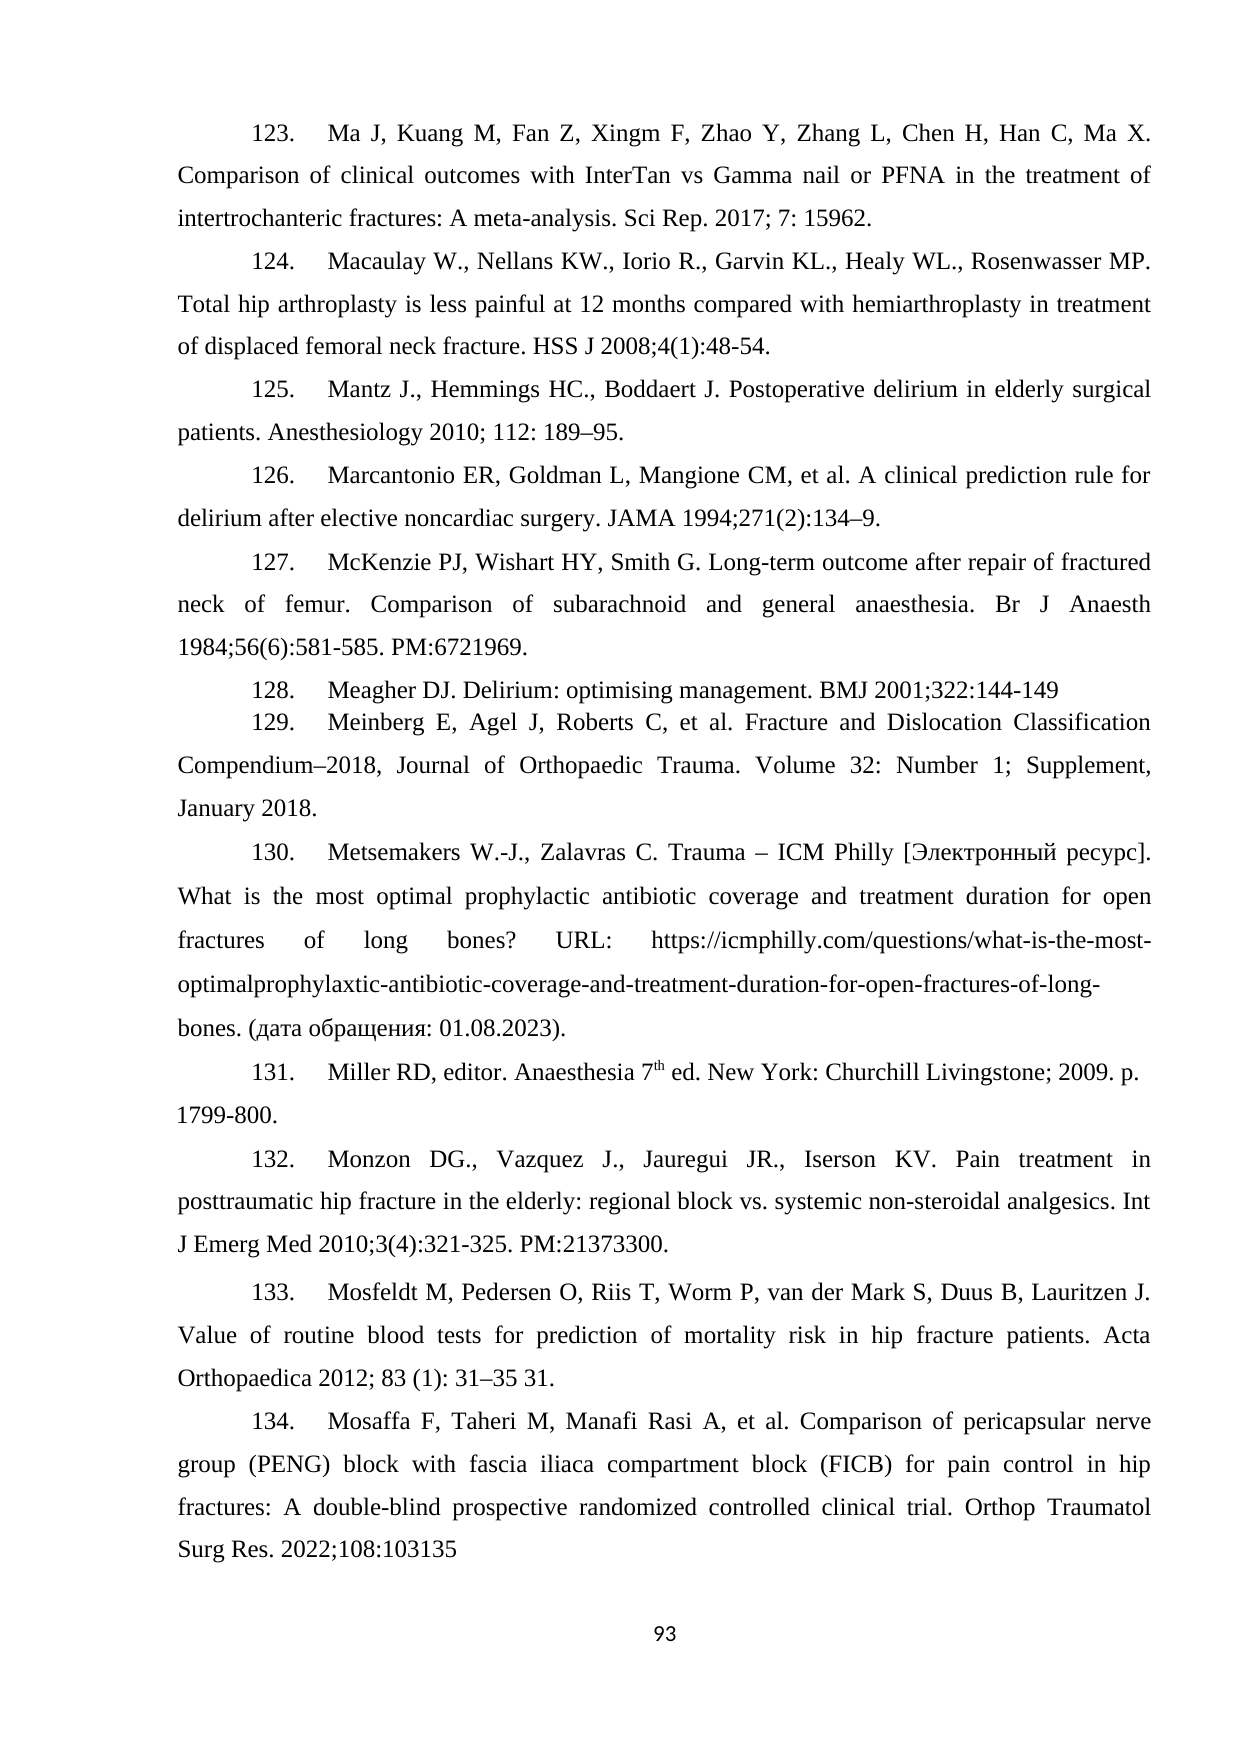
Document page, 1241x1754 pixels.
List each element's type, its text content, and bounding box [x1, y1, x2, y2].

list Mantz J., Hemmings HC., Boddaert J. Postoperative delirium in elderly surgical patients. Anesthesiology 2010; 112: 189–95. [177, 374, 1152, 446]
list McKenzie PJ, Wishart HY, Smith G. Long-term outcome after repair of fractured neck of femur. Comparison of subarachnoid and general anaesthesia. Br J Anaesth 1984;56(6):581-585. PM:6721969. [177, 547, 1152, 661]
list Monzon DG., Vazquez J., Jauregui JR., Iserson KV. Pain treatment in posttraumatic hip fracture in the elderly: regional block vs. systemic non-steroidal analgesics. Int J Emerg Med 2010;3(4):321-325. PM:21373300. [177, 1144, 1152, 1258]
list Meinberg E, Agel J, Roberts C, et al. Fracture and Dislocation Classification Compendium–2018, Journal of Orthopaedic Trauma. Volume 32: Number 1; Supplement, January 2018. [177, 707, 1152, 822]
list Macaulay W., Nellans KW., Iorio R., Garvin KL., Healy WL., Rosenwasser MP. Total hip arthroplasty is less painful at 12 months compared with hemiarthroplasty in treatment of displaced femoral neck fracture. HSS J 2008;4(1):48-54. [177, 246, 1152, 360]
list Metsemakers W.-J., Zalavras C. Trauma – ICM Philly [Электронный ресурс]. What is the most optimal prophylactic antibiotic coverage and treatment duration for open fractures of long bones? URL: https://icmphilly.com/questions/what-is-the-most-optimalprophylaxtic-antibiotic-coverage-and-treatment-duration-for-open-fractures-of-long-bones. (дата обращения: 01.08.2023). [177, 837, 1152, 1041]
list Miller RD, editor. Anaesthesia 7th ed. New York: Churchill Livingstone; 2009. p. [177, 1057, 1152, 1086]
list Mosaffa F, Taheri M, Manafi Rasi A, et al. Comparison of pericapsular nerve group (PENG) block with fascia iliaca compartment block (FICB) for pain control in hip fractures: A double-blind prospective randomized controlled clinical trial. Orthop Traumatol Surg Res. 2022;108:103135 [177, 1406, 1152, 1563]
list Marcantonio ER, Goldman L, Mangione CM, et al. A clinical prediction rule for delirium after elective noncardiac surgery. JAMA 1994;271(2):134–9. [177, 460, 1152, 532]
text 1799-800. [176, 1100, 1152, 1129]
list Meagher DJ. Delirium: optimising management. BMJ 2001;322:144-149 [177, 675, 1152, 704]
list Mosfeldt M, Pedersen O, Riis T, Worm Р, van der Mark S, Duus B, Lauritzen J. Value of routine blood tests for prediction of mortality risk in hip fracture patients. Acta Orthopaedica 2012; 83 (1): 31–35 31. [177, 1277, 1152, 1392]
list Ma J, Kuang M, Fan Z, Xingm F, Zhao Y, Zhang L, Chen H, Han C, Ma X. Comparison of clinical outcomes with InterTan vs Gamma nail or PFNA in the treatment of intertrochanteric fractures: A meta-analysis. Sci Rep. 2017; 7: 15962. [177, 118, 1152, 232]
